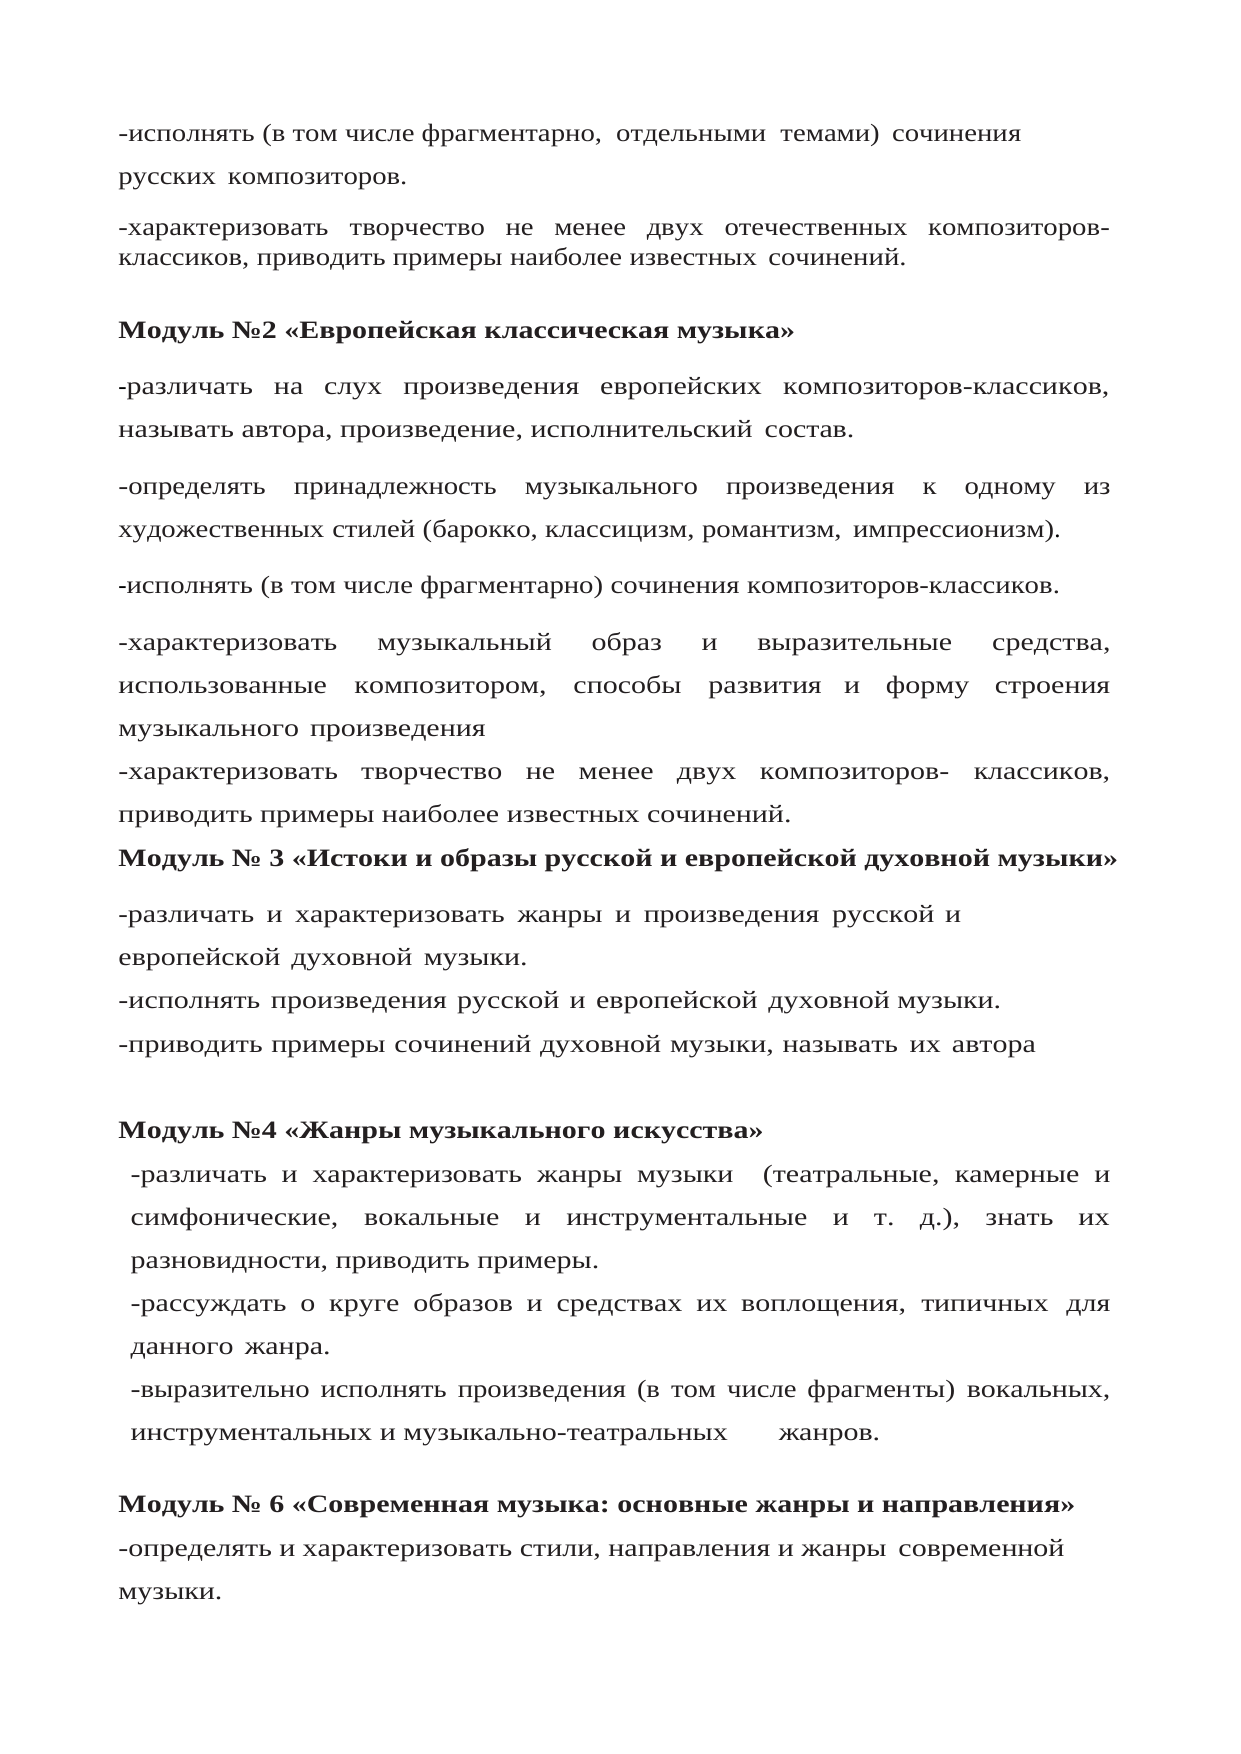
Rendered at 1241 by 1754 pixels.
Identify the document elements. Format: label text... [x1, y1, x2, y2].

text -исполнять (в том числе фрагментарно, отдельными темами) сочинения русских композиторов. [118, 118, 1122, 190]
text -различать и характеризовать жанры музыки (театральные, камерные и симфонические, вокальные и инструментальные и т. д.), знать их разновидности, приводить примеры. [130, 1159, 1110, 1274]
text Модуль № 6 «Современная музыка: основные жанры и направления» [118, 1489, 1122, 1518]
text -различать и характеризовать жанры и произведения русской и европейской духовной музыки. [118, 899, 1122, 971]
text -выразительно исполнять произведения (в том числе фрагменты) вокальных, инструментальных и музыкально-театральных жанров. [130, 1374, 1110, 1446]
text -различать на слух произведения европейских композиторов-классиков, называть автора, произведение, исполнительский состав. [118, 371, 1110, 443]
text Модуль №2 «Европейская классическая музыка» [118, 315, 1110, 344]
text -характеризовать творчество не менее двух отечественных композиторов-классиков, приводить примеры наиболее известных сочинений. [118, 212, 1110, 271]
text -рассуждать о круге образов и средствах их воплощения, типичных для данного жанра. [130, 1288, 1110, 1360]
text -определять и характеризовать стили, направления и жанры современной музыки. [118, 1533, 1110, 1604]
text -характеризовать творчество не менее двух композиторов- классиков, приводить примеры наиболее известных сочинений. [118, 756, 1110, 828]
text -исполнять произведения русской и европейской духовной музыки. [118, 986, 1110, 1014]
text -определять принадлежность музыкального произведения к одному из художественных стилей (барокко, классицизм, романтизм, импрессионизм). [118, 471, 1110, 543]
text Модуль № 3 «Истоки и образы русской и европейской духовной музыки» [118, 843, 1122, 871]
text -приводить примеры сочинений духовной музыки, называть их автора [118, 1029, 1122, 1058]
text -характеризовать музыкальный образ и выразительные средства, использованные композитором, способы развития и форму строения музыкального произведения [118, 627, 1110, 742]
text -исполнять (в том числе фрагментарно) сочинения композиторов-классиков. [118, 570, 1110, 599]
text Модуль №4 «Жанры музыкального искусства» [118, 1116, 1110, 1144]
